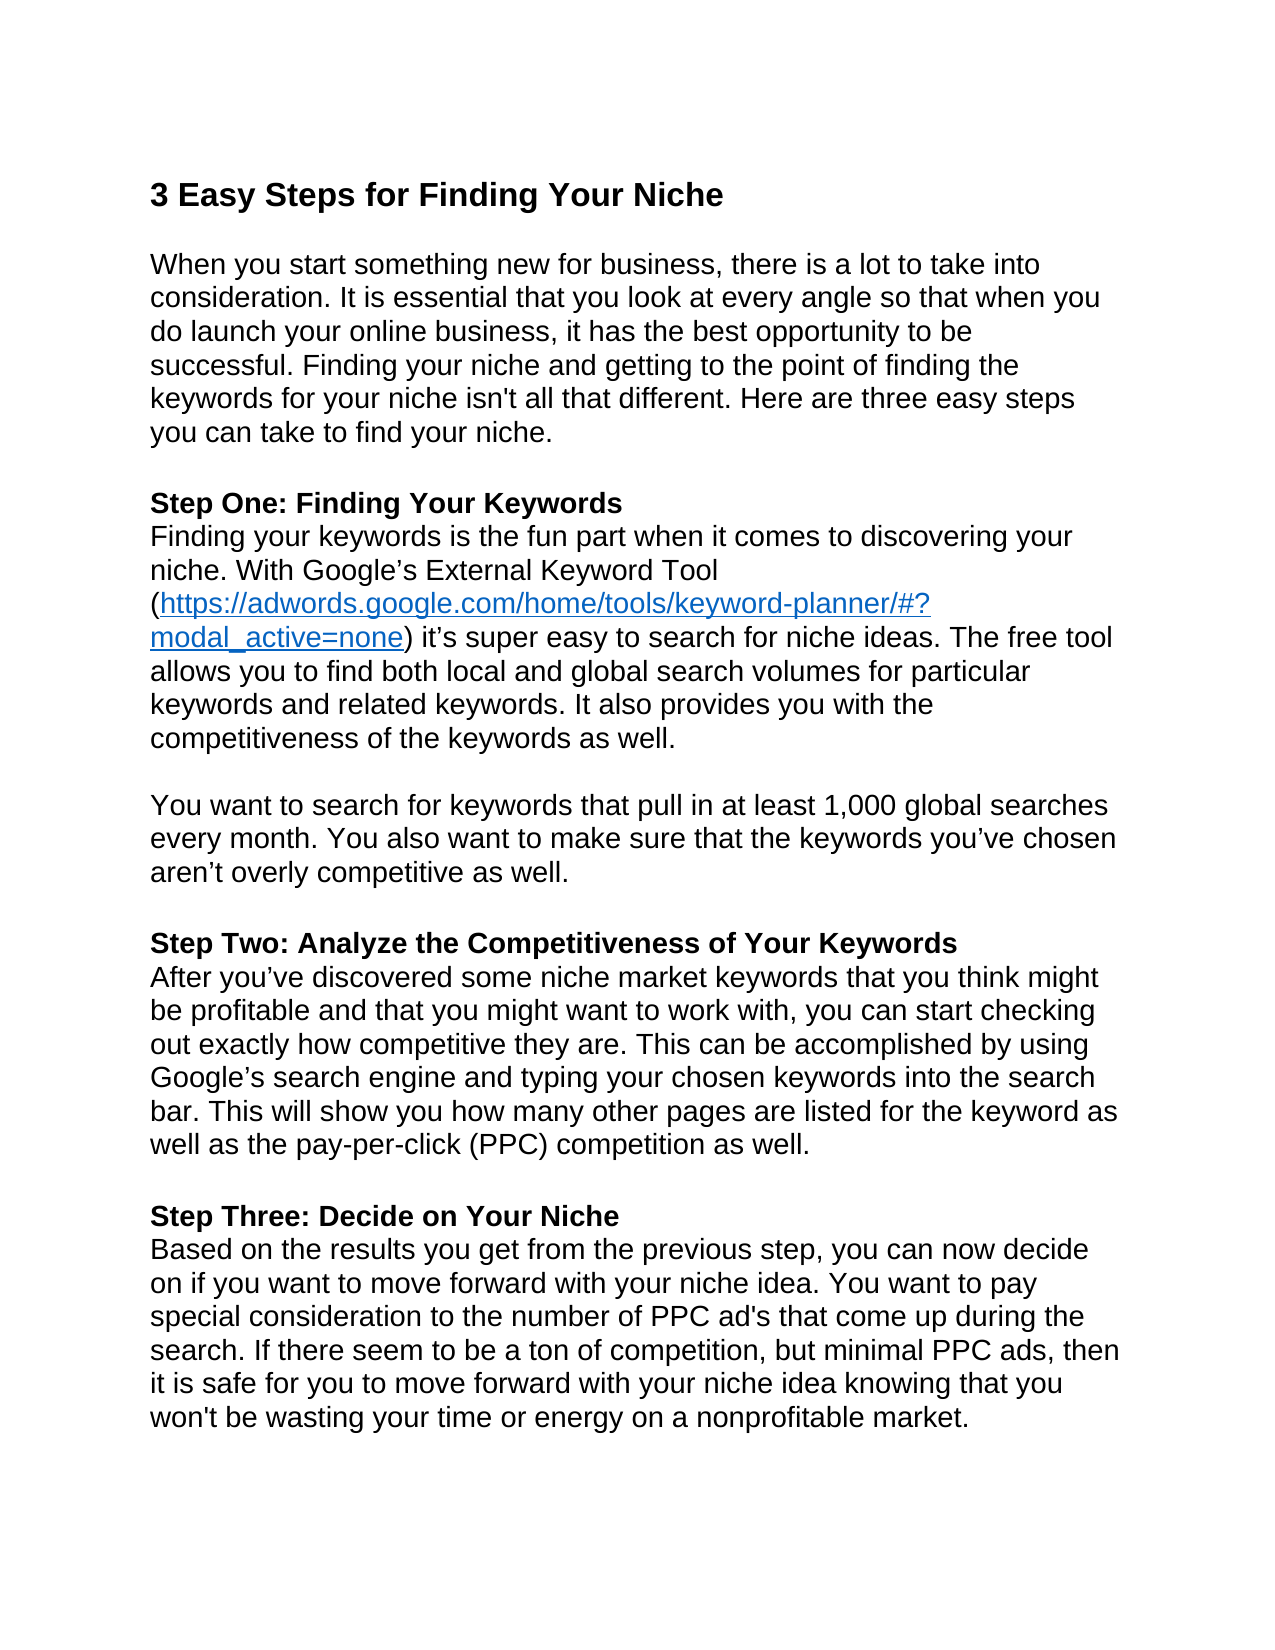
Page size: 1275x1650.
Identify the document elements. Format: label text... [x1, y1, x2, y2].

subtitle Step Two: Analyze the Competitiveness of Your Keywords [150, 926, 1125, 960]
subtitle Step One: Finding Your Keywords [150, 486, 1125, 519]
subtitle Step Three: Decide on Your Niche [150, 1199, 1125, 1232]
text When you start something new for business, there is a lot to take into consideration. It is essential that you look at every angle so that when you do launch your online business, it has the best opportunity to be successful. Finding your niche and getting to the point of finding the keywords for your niche isn't all that different. Here are three easy steps you can take to find your niche. [150, 247, 1125, 448]
text Based on the results you get from the previous step, you can now decide on if you want to move forward with your niche idea. You want to pay special consideration to the number of PPC ad's that come up during the search. If there seem to be a ton of competition, but minimal PPC ads, then it is safe for you to move forward with your niche idea knowing that you won't be wasting your time or energy on a nonprofitable market. [150, 1232, 1125, 1433]
text After you’ve discovered some niche market keywords that you think might be profitable and that you might want to work with, you can start checking out exactly how competitive they are. This can be accomplished by using Google’s search engine and typing your chosen keywords into the search bar. This will show you how many other pages are listed for the keyword as well as the pay-per-click (PPC) competition as well. [150, 960, 1125, 1161]
text You want to search for keywords that pull in at least 1,000 global searches every month. You also want to make sure that the keywords you’ve chosen aren’t overly competitive as well. [150, 788, 1125, 888]
text Finding your keywords is the fun part when it comes to discovering your niche. With Google’s External Keyword Tool (https://adwords.google.com/home/tools/keyword-planner/#?modal_active=none) it’s super easy to search for niche ideas. The free tool allows you to find both local and global search volumes for particular keywords and related keywords. It also provides you with the competitiveness of the keywords as well. [150, 519, 1125, 754]
subtitle 3 Easy Steps for Finding Your Niche [150, 175, 1125, 213]
